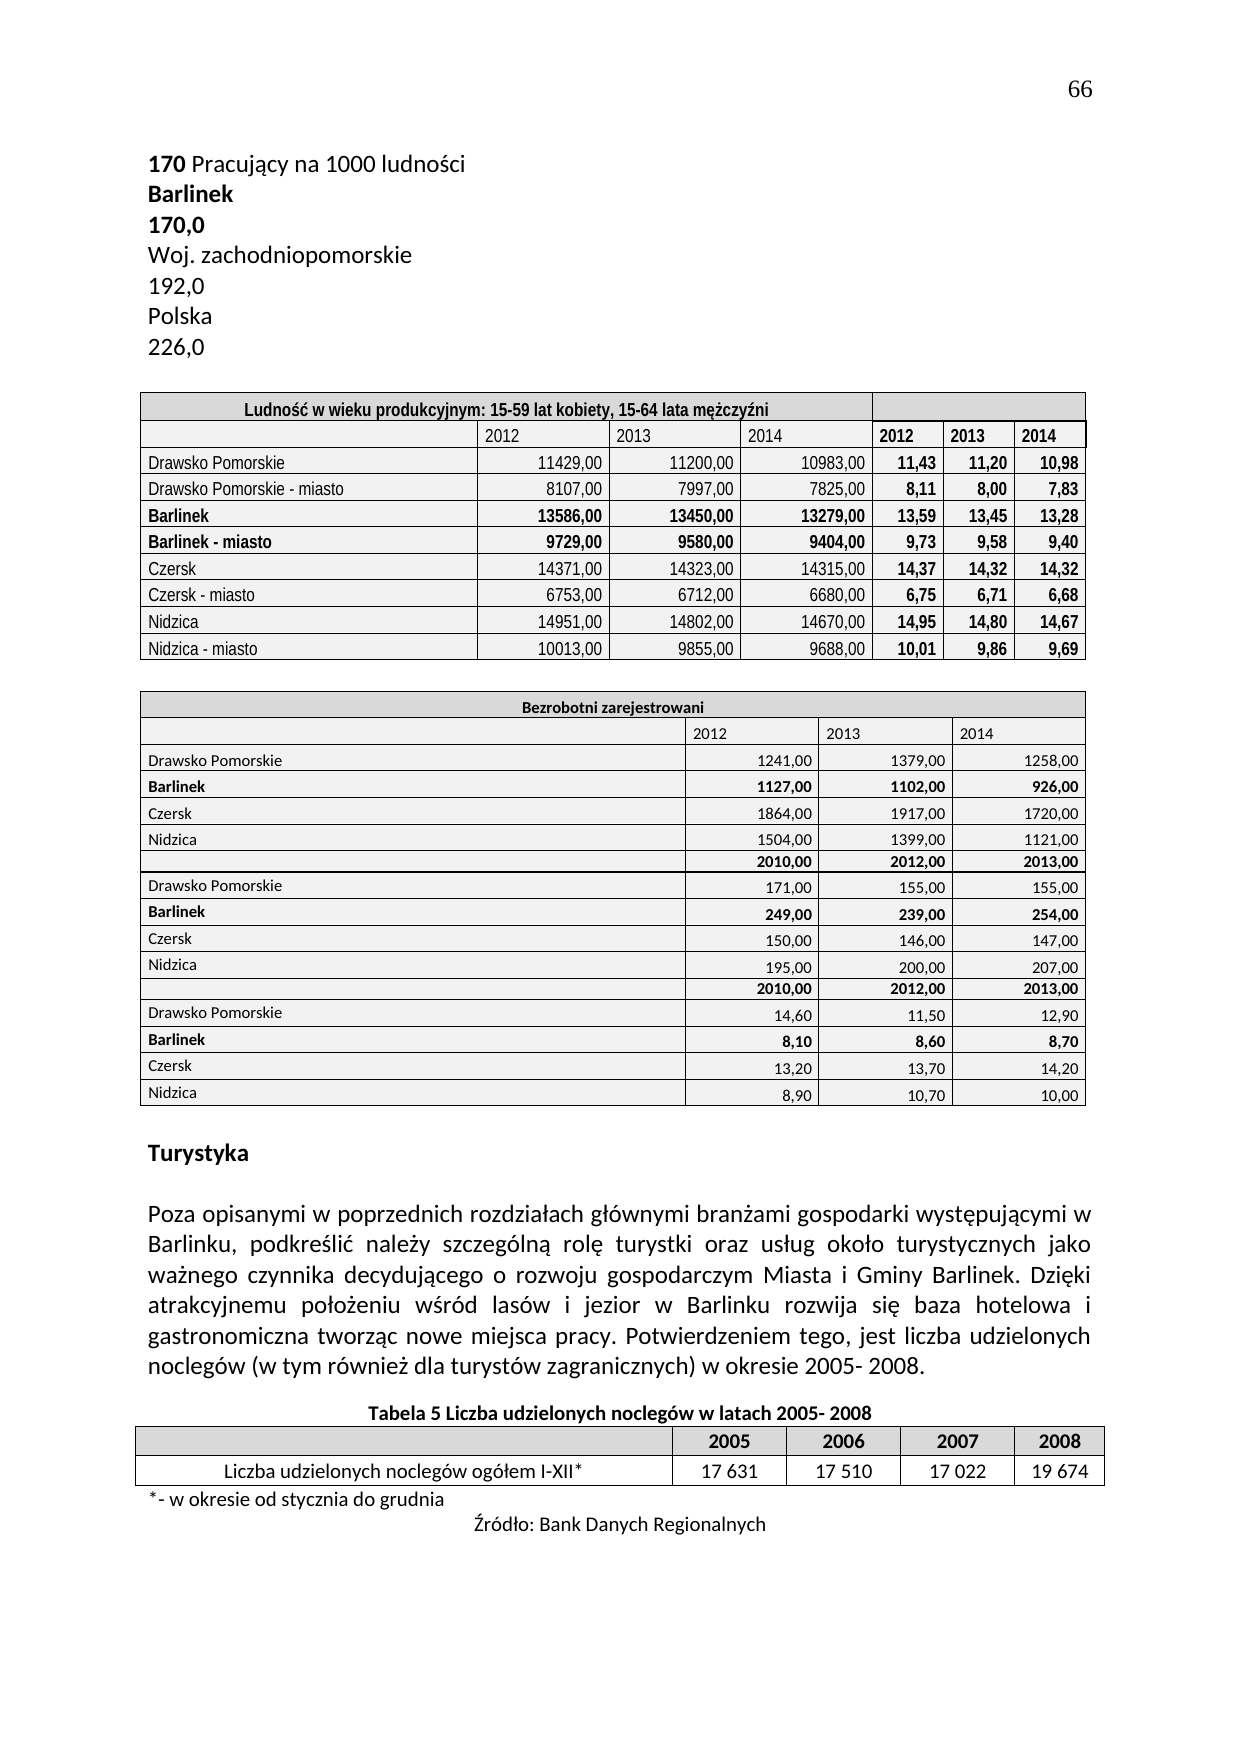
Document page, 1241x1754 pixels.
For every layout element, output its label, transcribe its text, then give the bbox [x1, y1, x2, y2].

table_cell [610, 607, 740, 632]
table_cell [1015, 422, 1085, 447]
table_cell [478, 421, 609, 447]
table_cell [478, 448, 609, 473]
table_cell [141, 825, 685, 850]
text 170,0 [148, 209, 1092, 239]
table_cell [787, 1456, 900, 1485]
text Turystyka [148, 1137, 1092, 1167]
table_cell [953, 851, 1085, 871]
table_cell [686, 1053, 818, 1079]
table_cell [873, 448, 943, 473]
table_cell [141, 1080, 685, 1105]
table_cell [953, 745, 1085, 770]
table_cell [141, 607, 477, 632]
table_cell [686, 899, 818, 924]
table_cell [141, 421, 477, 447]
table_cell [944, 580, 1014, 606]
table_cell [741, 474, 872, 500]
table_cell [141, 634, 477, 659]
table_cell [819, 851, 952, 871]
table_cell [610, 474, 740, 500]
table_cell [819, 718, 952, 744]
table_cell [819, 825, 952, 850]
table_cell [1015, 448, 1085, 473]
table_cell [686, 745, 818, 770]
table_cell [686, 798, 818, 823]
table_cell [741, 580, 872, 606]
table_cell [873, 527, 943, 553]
text Źródło: Bank Danych Regionalnych [148, 1511, 1092, 1537]
text Barlinek [148, 178, 1092, 209]
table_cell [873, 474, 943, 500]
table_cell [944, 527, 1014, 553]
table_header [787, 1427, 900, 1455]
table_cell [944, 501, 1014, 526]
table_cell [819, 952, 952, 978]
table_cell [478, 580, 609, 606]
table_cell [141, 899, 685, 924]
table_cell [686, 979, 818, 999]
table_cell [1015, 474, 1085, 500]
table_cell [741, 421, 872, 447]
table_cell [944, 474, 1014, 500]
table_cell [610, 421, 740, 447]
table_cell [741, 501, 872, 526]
text 226,0 [148, 331, 1092, 361]
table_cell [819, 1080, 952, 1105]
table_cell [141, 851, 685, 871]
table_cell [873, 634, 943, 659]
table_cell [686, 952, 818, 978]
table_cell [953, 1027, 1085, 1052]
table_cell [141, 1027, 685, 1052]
text 192,0 [148, 270, 1092, 300]
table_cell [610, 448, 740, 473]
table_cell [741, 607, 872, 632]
text *- w okresie od stycznia do grudnia [148, 1486, 1092, 1511]
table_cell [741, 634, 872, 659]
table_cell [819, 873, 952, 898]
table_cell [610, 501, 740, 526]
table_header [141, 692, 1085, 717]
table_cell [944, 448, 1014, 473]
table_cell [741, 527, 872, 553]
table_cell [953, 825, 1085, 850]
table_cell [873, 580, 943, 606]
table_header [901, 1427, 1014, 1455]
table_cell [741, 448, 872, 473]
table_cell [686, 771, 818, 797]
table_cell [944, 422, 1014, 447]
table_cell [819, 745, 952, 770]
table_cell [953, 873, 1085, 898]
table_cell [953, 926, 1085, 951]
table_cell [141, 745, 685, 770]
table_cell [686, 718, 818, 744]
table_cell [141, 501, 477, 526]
text 170 Pracujący na 1000 ludności [148, 148, 1092, 178]
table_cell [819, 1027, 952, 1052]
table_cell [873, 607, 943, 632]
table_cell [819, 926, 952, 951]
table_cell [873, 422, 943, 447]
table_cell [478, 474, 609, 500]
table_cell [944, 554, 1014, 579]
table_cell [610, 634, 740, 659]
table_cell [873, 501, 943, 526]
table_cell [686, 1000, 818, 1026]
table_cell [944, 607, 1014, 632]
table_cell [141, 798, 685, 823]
text Woj. zachodniopomorskie [148, 239, 1092, 270]
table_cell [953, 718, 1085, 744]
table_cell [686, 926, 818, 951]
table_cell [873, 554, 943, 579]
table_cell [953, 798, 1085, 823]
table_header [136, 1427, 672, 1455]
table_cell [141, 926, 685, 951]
text Polska [148, 300, 1092, 331]
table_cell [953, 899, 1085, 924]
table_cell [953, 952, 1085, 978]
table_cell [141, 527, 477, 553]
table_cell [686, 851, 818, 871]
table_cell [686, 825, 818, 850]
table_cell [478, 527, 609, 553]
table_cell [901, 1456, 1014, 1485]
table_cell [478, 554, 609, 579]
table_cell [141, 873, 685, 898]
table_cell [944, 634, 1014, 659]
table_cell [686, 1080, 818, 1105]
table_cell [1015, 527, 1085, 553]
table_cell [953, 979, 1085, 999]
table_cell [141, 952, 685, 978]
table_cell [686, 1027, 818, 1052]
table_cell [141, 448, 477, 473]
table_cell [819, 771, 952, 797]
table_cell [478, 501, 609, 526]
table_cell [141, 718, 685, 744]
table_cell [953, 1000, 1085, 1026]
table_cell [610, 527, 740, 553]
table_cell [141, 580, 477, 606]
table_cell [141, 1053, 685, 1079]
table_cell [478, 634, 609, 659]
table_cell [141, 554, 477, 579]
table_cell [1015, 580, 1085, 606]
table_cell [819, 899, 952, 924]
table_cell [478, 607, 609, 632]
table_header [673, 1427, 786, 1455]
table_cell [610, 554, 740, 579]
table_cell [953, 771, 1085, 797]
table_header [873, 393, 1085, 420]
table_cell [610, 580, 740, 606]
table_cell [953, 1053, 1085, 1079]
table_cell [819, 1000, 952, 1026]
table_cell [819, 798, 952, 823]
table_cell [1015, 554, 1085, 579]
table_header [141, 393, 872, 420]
text Poza opisanymi w poprzednich rozdziałach głównymi branżami gospodarki występującymi w Barlinku, podkreślić należy szczególną rolę turystki oraz usług około turystycznych jako ważnego czynnika decydującego o rozwoju gospodarczym Miasta i Gminy Barlinek. Dzięki atrakcyjnemu położeniu wśród lasów i jezior w Barlinku rozwija się baza hotelowa i gastronomiczna tworząc nowe miejsca pracy. Potwierdzeniem tego, jest liczba udzielonych noclegów (w tym również dla turystów zagranicznych) w okresie 2005- 2008. [148, 1198, 1092, 1381]
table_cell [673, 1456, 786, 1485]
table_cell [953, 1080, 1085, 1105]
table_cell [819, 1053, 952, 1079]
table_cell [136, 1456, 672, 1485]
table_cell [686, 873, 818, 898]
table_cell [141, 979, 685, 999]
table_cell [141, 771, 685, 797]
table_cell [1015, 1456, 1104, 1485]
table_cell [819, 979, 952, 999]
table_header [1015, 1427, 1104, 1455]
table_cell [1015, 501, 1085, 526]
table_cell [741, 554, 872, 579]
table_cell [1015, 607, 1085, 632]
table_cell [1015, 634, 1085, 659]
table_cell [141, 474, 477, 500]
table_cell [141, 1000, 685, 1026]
